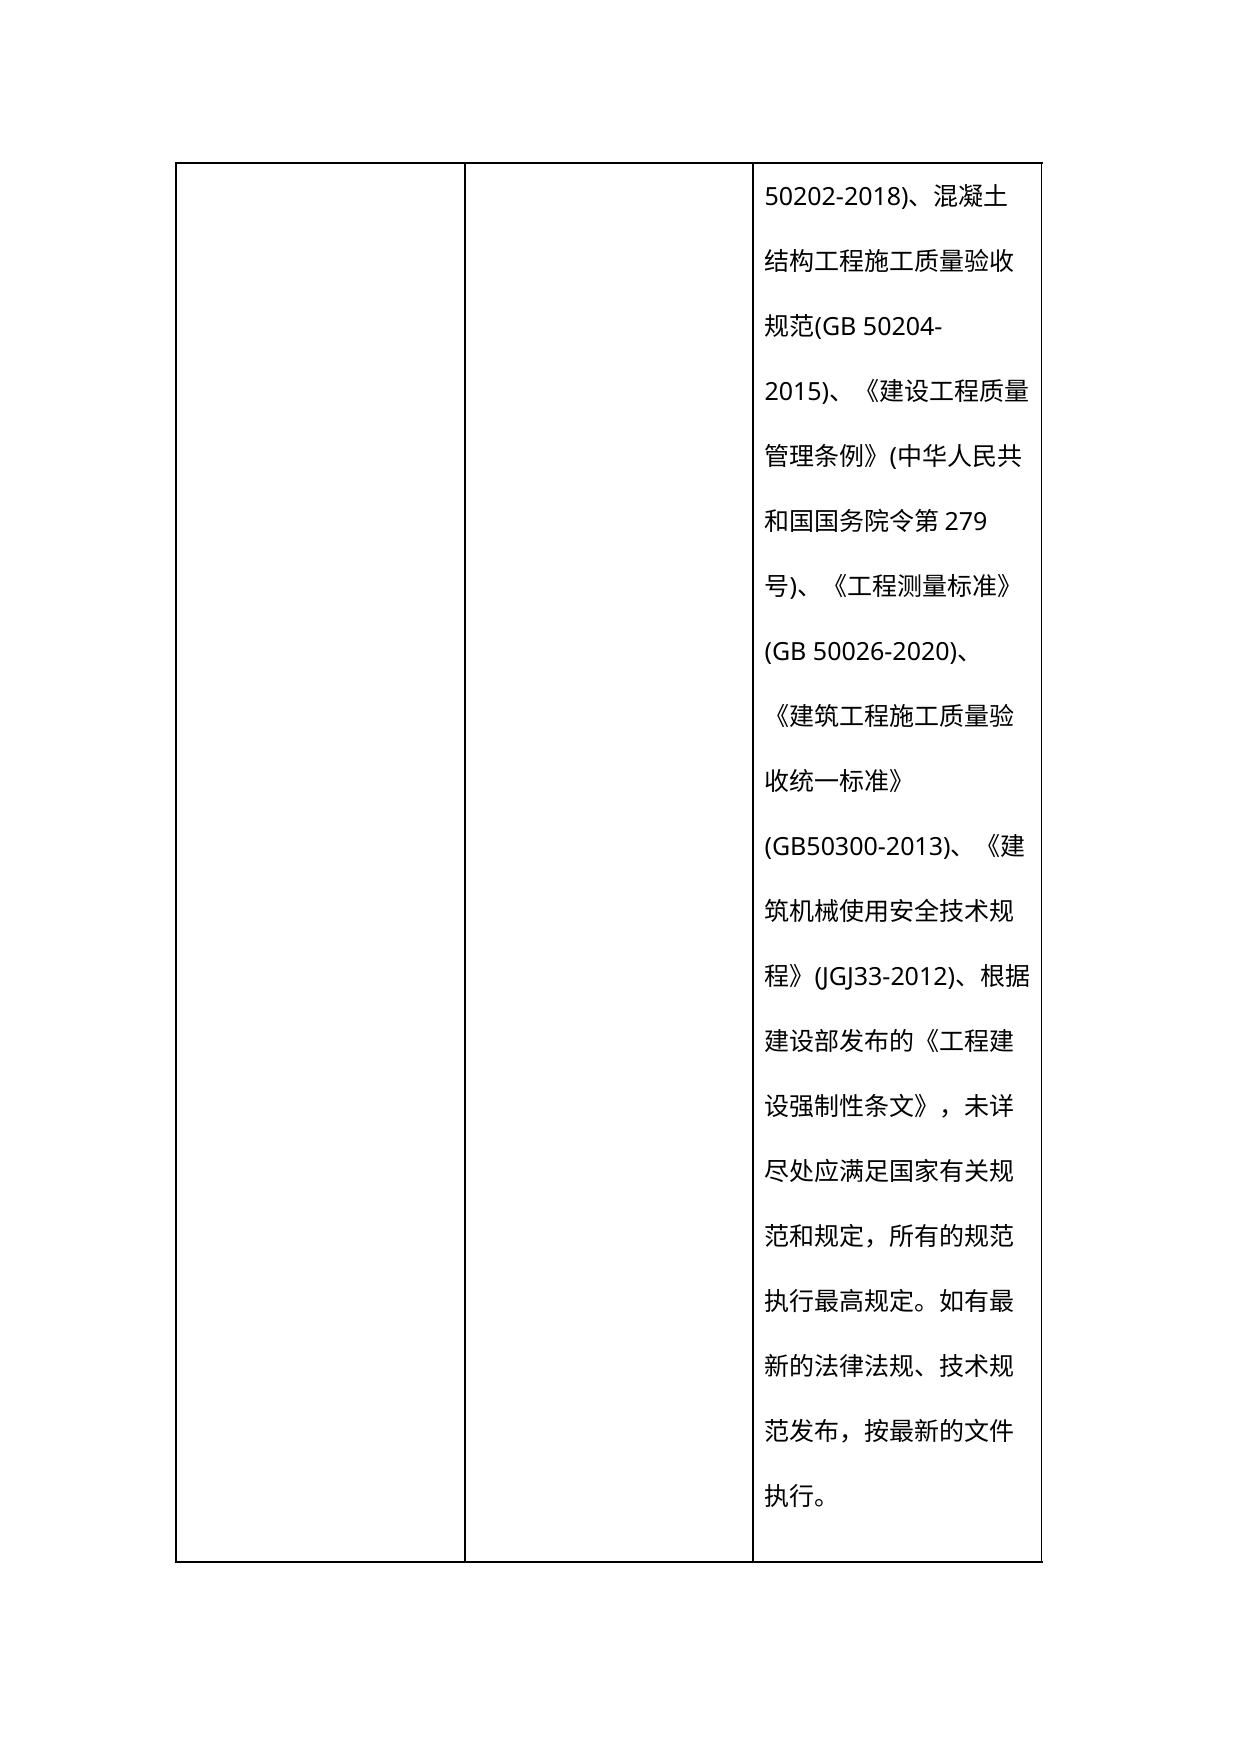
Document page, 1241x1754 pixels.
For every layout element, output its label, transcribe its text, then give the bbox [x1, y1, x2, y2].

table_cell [754, 164, 1041, 1561]
table_cell [466, 164, 752, 1561]
table_cell 2 [177, 164, 464, 1561]
